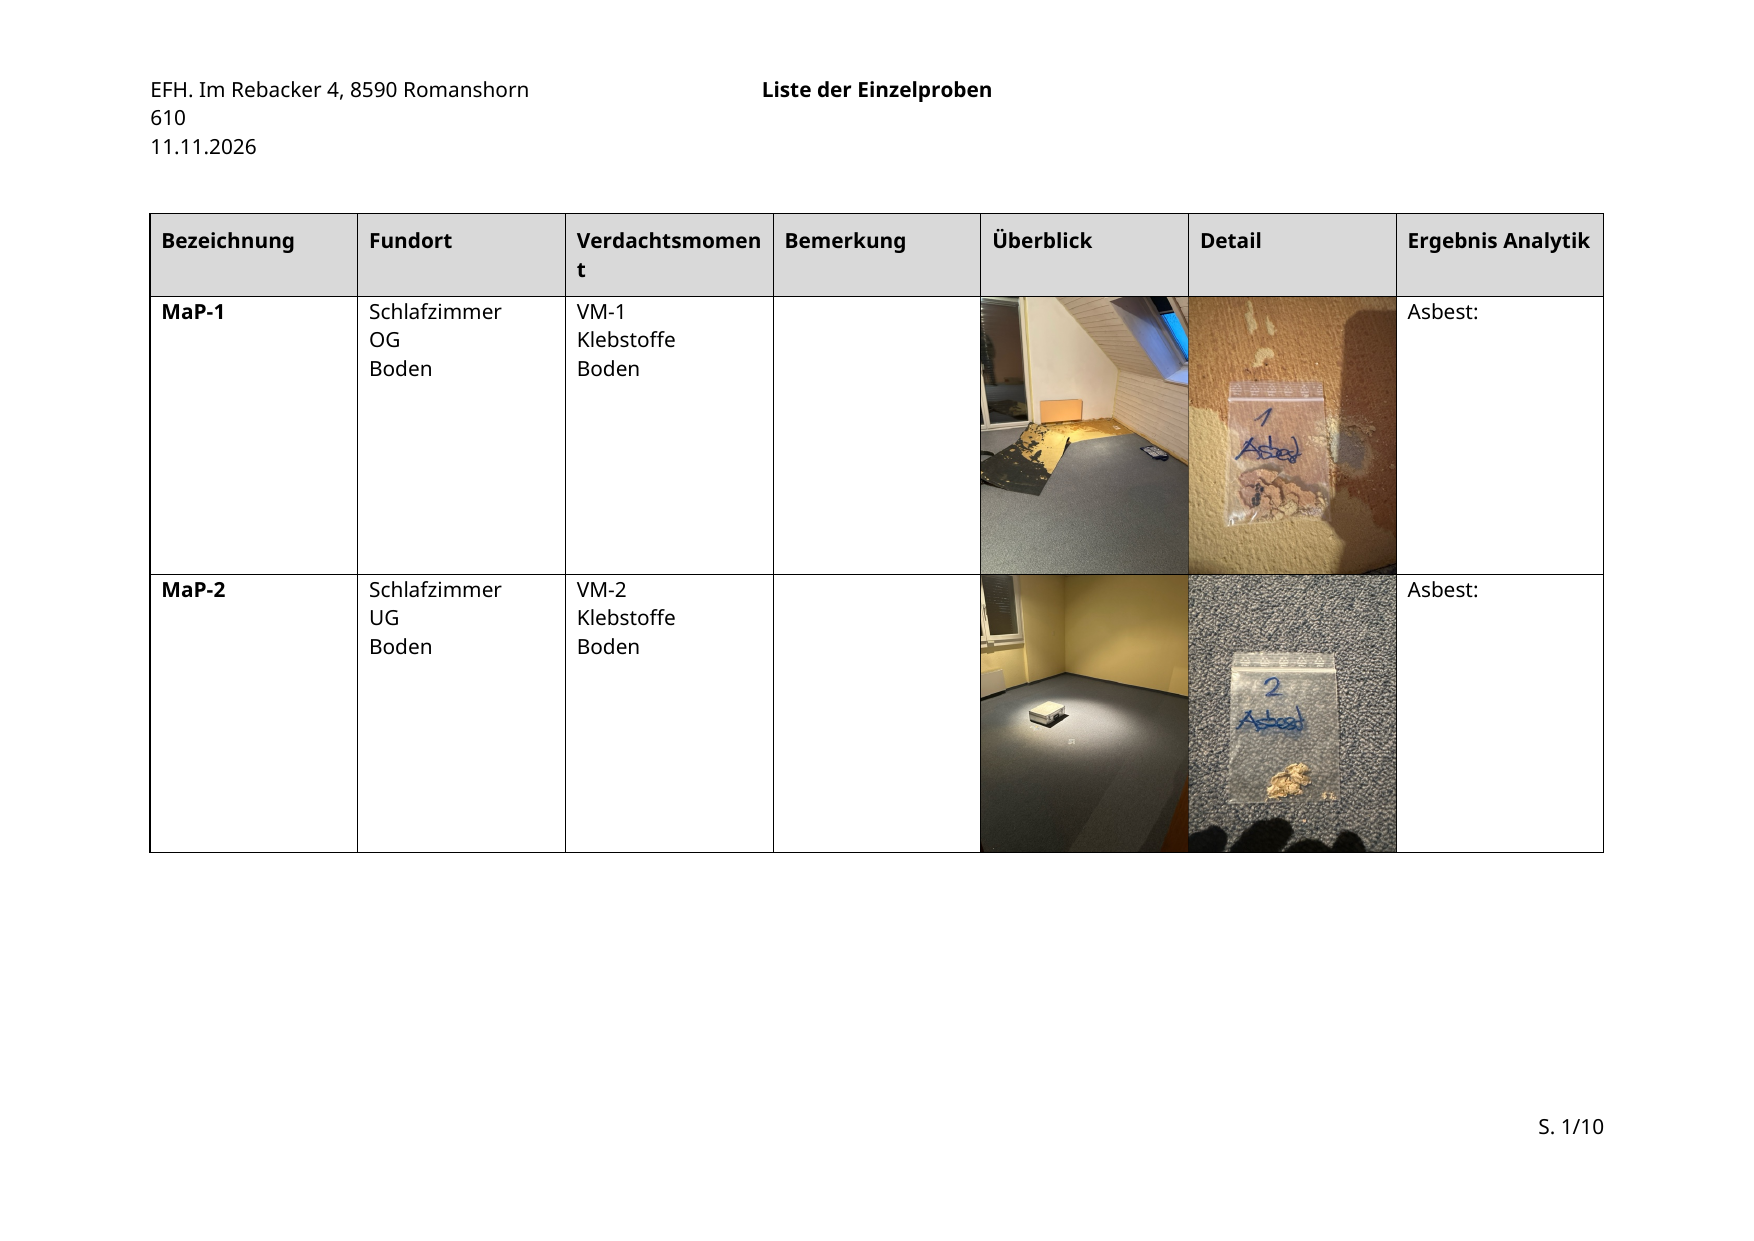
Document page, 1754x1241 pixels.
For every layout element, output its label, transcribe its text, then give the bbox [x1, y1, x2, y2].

picture [980, 575, 1397, 852]
picture [980, 297, 1397, 574]
table_header Detail [1189, 214, 1396, 296]
table_header Ergebnis Analytik [1397, 214, 1603, 296]
table_cell VM-1 Klebstoffe Boden [566, 297, 773, 574]
table_cell [774, 575, 980, 852]
table_header Überblick [981, 214, 1188, 296]
table_cell Asbest: [1397, 575, 1603, 852]
table_header Bezeichnung [151, 214, 357, 296]
table_header Bemerkung [774, 214, 980, 296]
table_cell Schlafzimmer OG Boden [358, 297, 565, 574]
table_header Verdachtsmoment [566, 214, 773, 296]
table_cell Schlafzimmer UG Boden [358, 575, 565, 852]
table_cell VM-2 Klebstoffe Boden [566, 575, 773, 852]
table_header Fundort [358, 214, 565, 296]
table_cell MaP-2 [151, 575, 357, 852]
table_cell [774, 297, 980, 574]
table_cell Asbest: [1397, 297, 1603, 574]
table_cell MaP-1 [151, 297, 357, 574]
